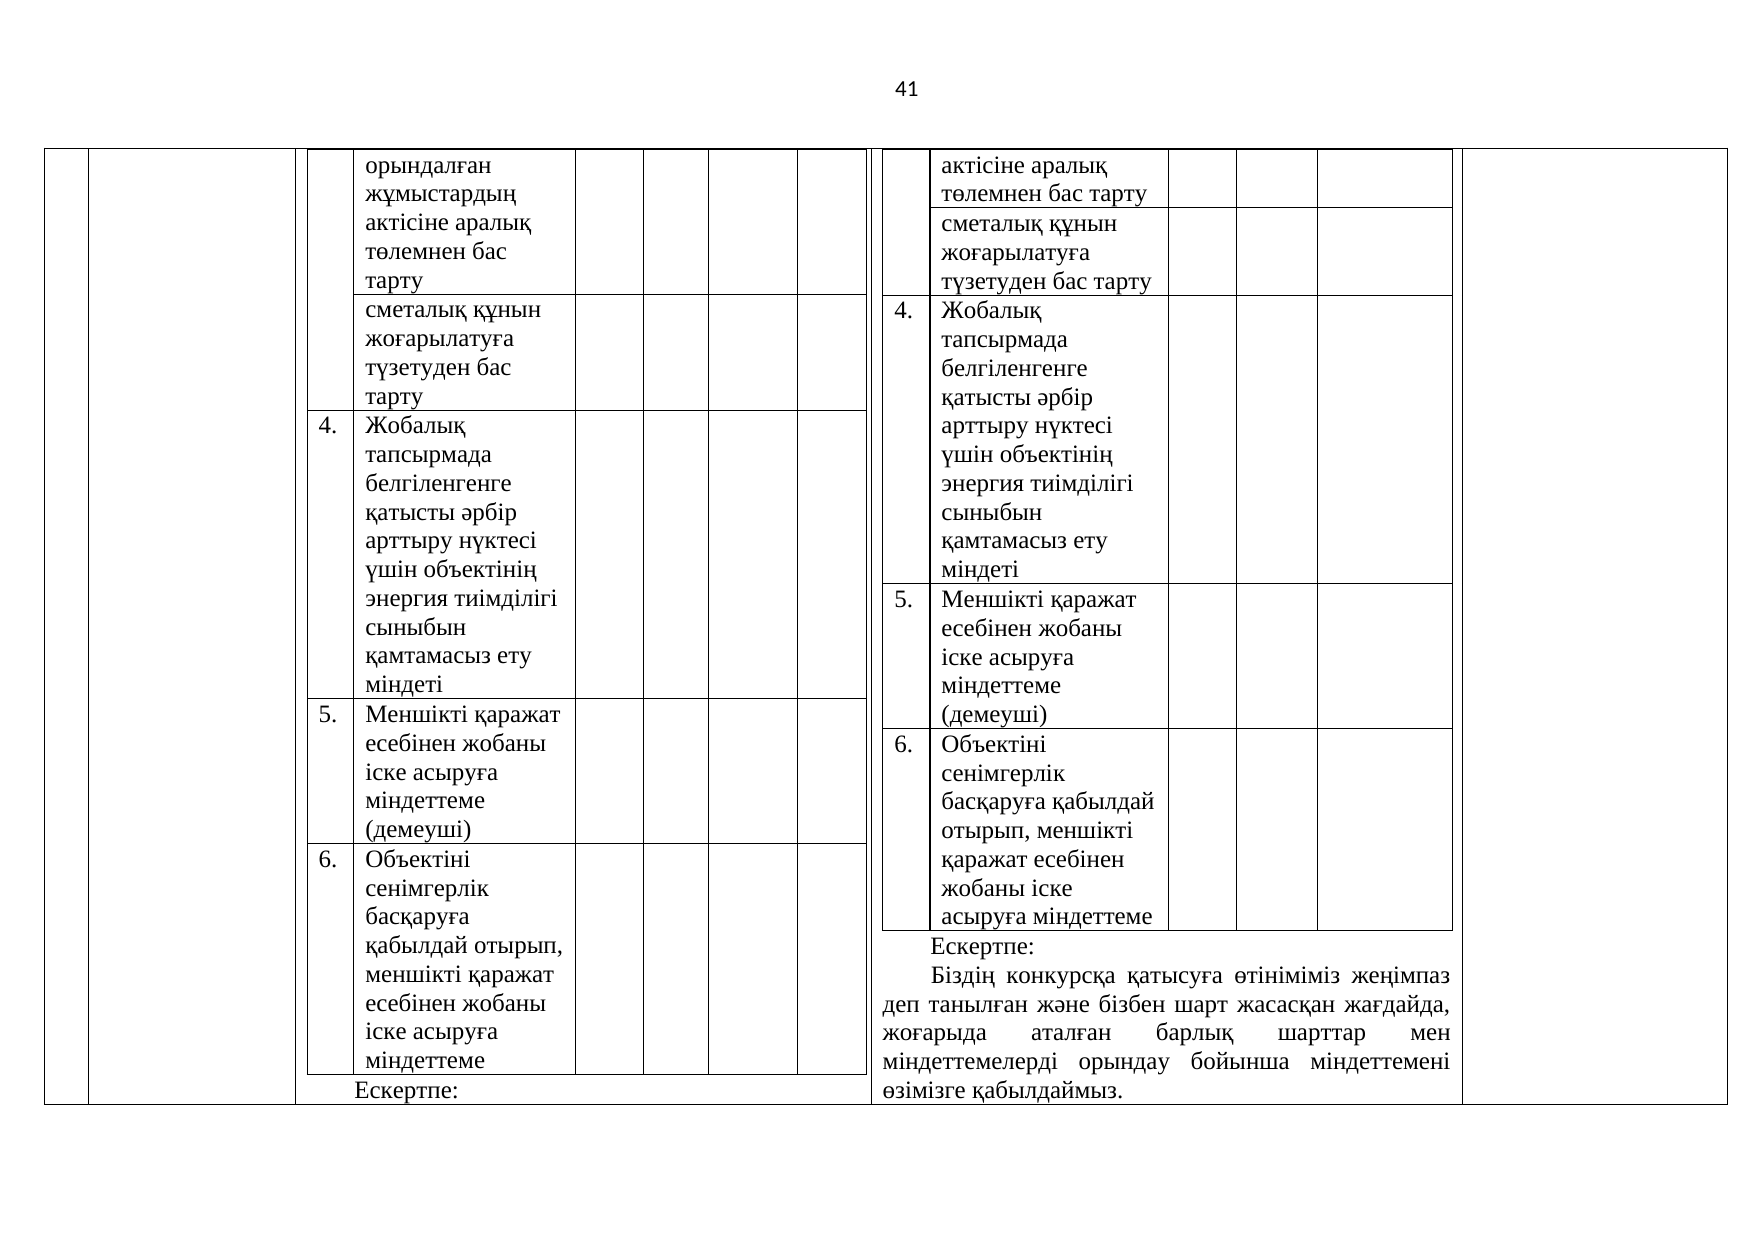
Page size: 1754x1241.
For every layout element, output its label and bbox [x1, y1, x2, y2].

table_cell [89, 149, 295, 1104]
table_cell [45, 149, 88, 1104]
table_cell [1463, 149, 1727, 1104]
table_cell [296, 149, 871, 1104]
table_cell [872, 149, 1462, 1104]
